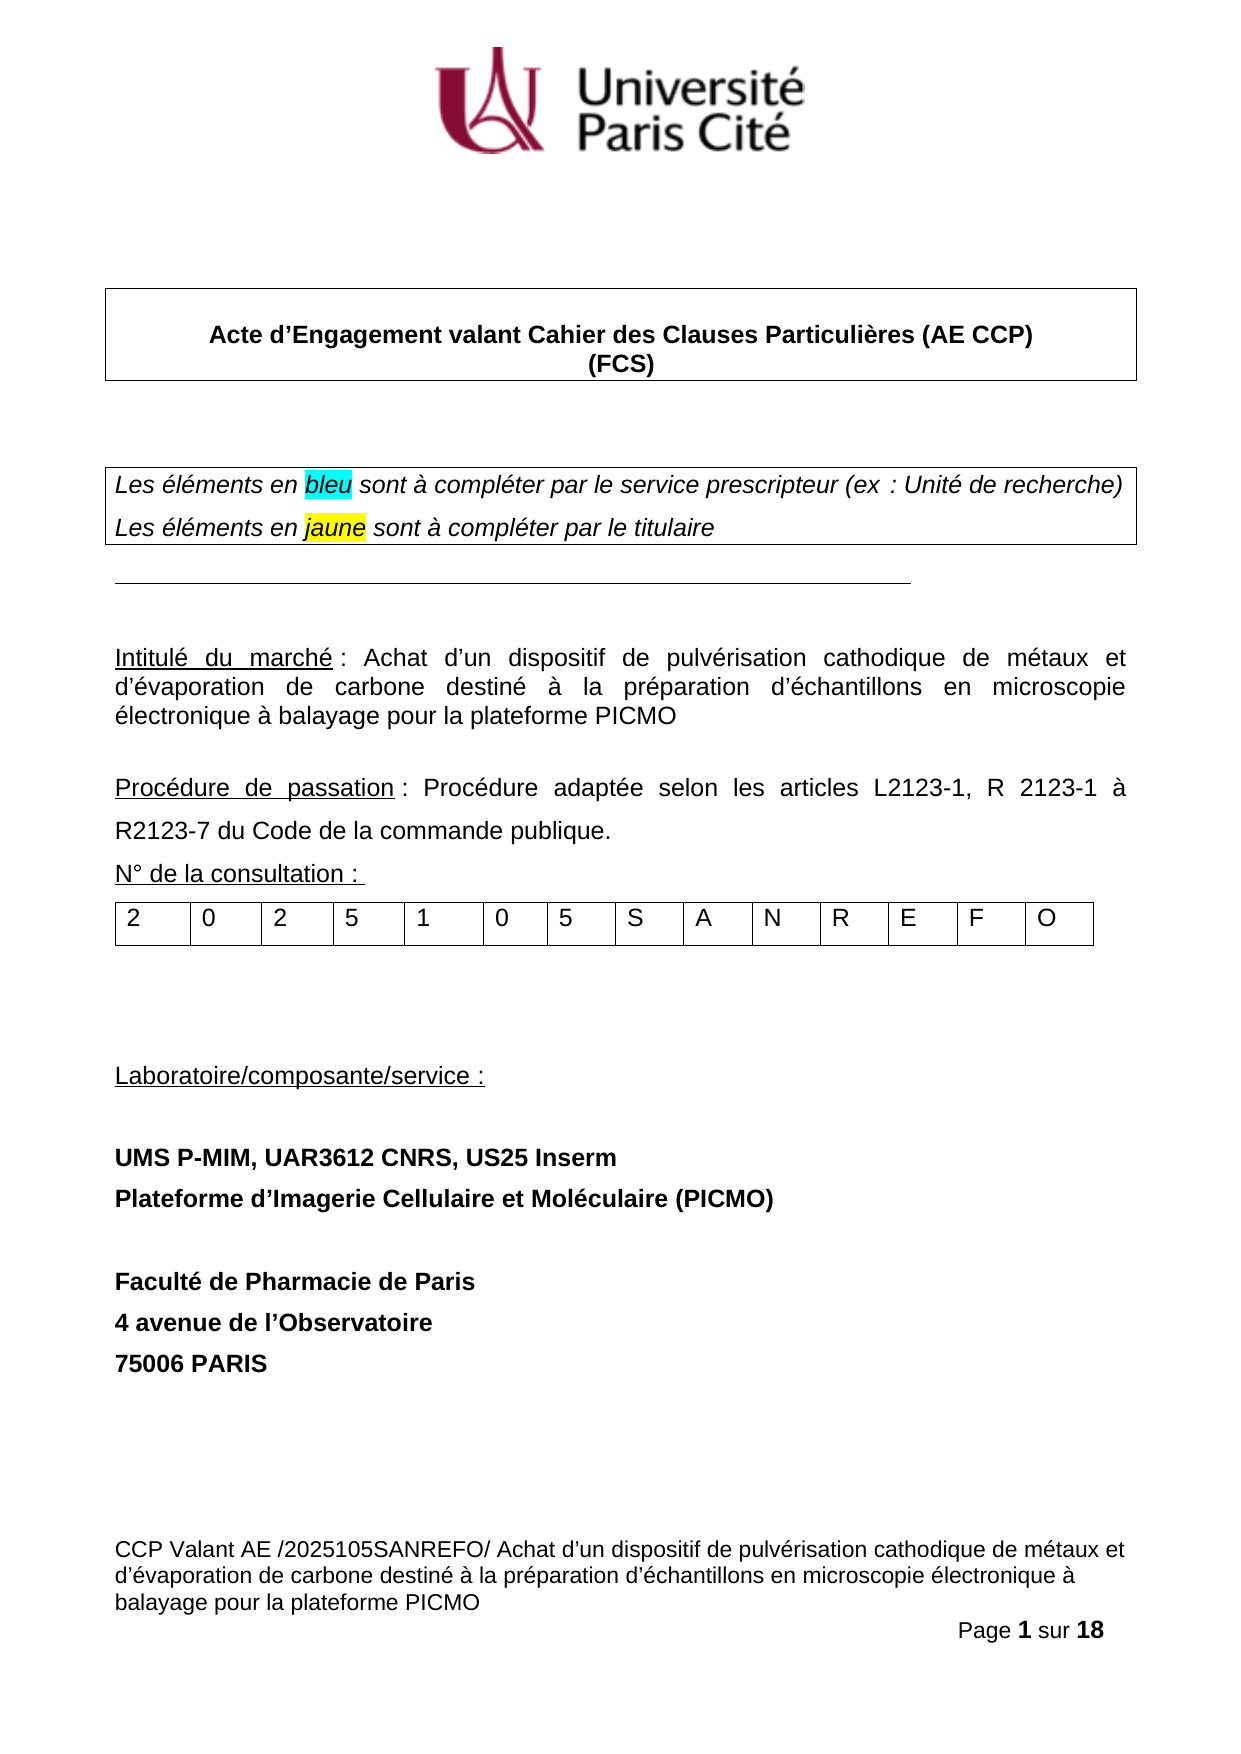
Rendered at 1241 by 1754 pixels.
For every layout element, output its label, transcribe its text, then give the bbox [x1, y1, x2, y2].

table_header 5 [334, 903, 404, 945]
table_header 0 [484, 903, 547, 945]
text Faculté de Pharmacie de Paris [114, 1267, 1128, 1296]
table_header E [889, 903, 957, 945]
table_header O [1026, 903, 1093, 945]
table_header 1 [405, 903, 483, 945]
text N° de la consultation : [114, 859, 1128, 888]
text Intitulé du marché : Achat d’un dispositif de pulvérisation cathodique de métaux et d’évaporation de carbone destiné à la préparation d’échantillons en microscopie électronique à balayage pour la plateforme PICMO [114, 643, 1128, 730]
table_header S [616, 903, 683, 945]
table_header R [821, 903, 888, 945]
text Les éléments en jaune sont à compléter par le titulaire [106, 510, 1136, 544]
text 75006 PARIS [114, 1349, 1128, 1378]
table_header N [753, 903, 820, 945]
table_header 0 [191, 903, 261, 945]
text UMS P-MIM, UAR3612 CNRS, US25 Inserm [114, 1143, 1128, 1172]
table_header 5 [548, 903, 615, 945]
text Plateforme d’Imagerie Cellulaire et Moléculaire (PICMO) [114, 1184, 1128, 1213]
table_header F [958, 903, 1025, 945]
table_header 2 [116, 903, 190, 945]
text 4 avenue de l’Observatoire [114, 1308, 1128, 1337]
table_header 2 [262, 903, 333, 945]
picture [435, 47, 805, 154]
text Acte d’Engagement valant Cahier des Clauses Particulières (AE CCP) [114, 320, 1128, 346]
text (FCS) [106, 346, 1136, 380]
table_header A [684, 903, 752, 945]
text Procédure de passation : Procédure adaptée selon les articles L2123-1, R 2123-1 à R2123-7 du Code de la commande publique. [114, 773, 1128, 845]
text Laboratoire/composante/service : [114, 1061, 1128, 1089]
text Les éléments en bleu sont à compléter par le service prescripteur (ex : Unité de recherche) [106, 468, 1136, 499]
